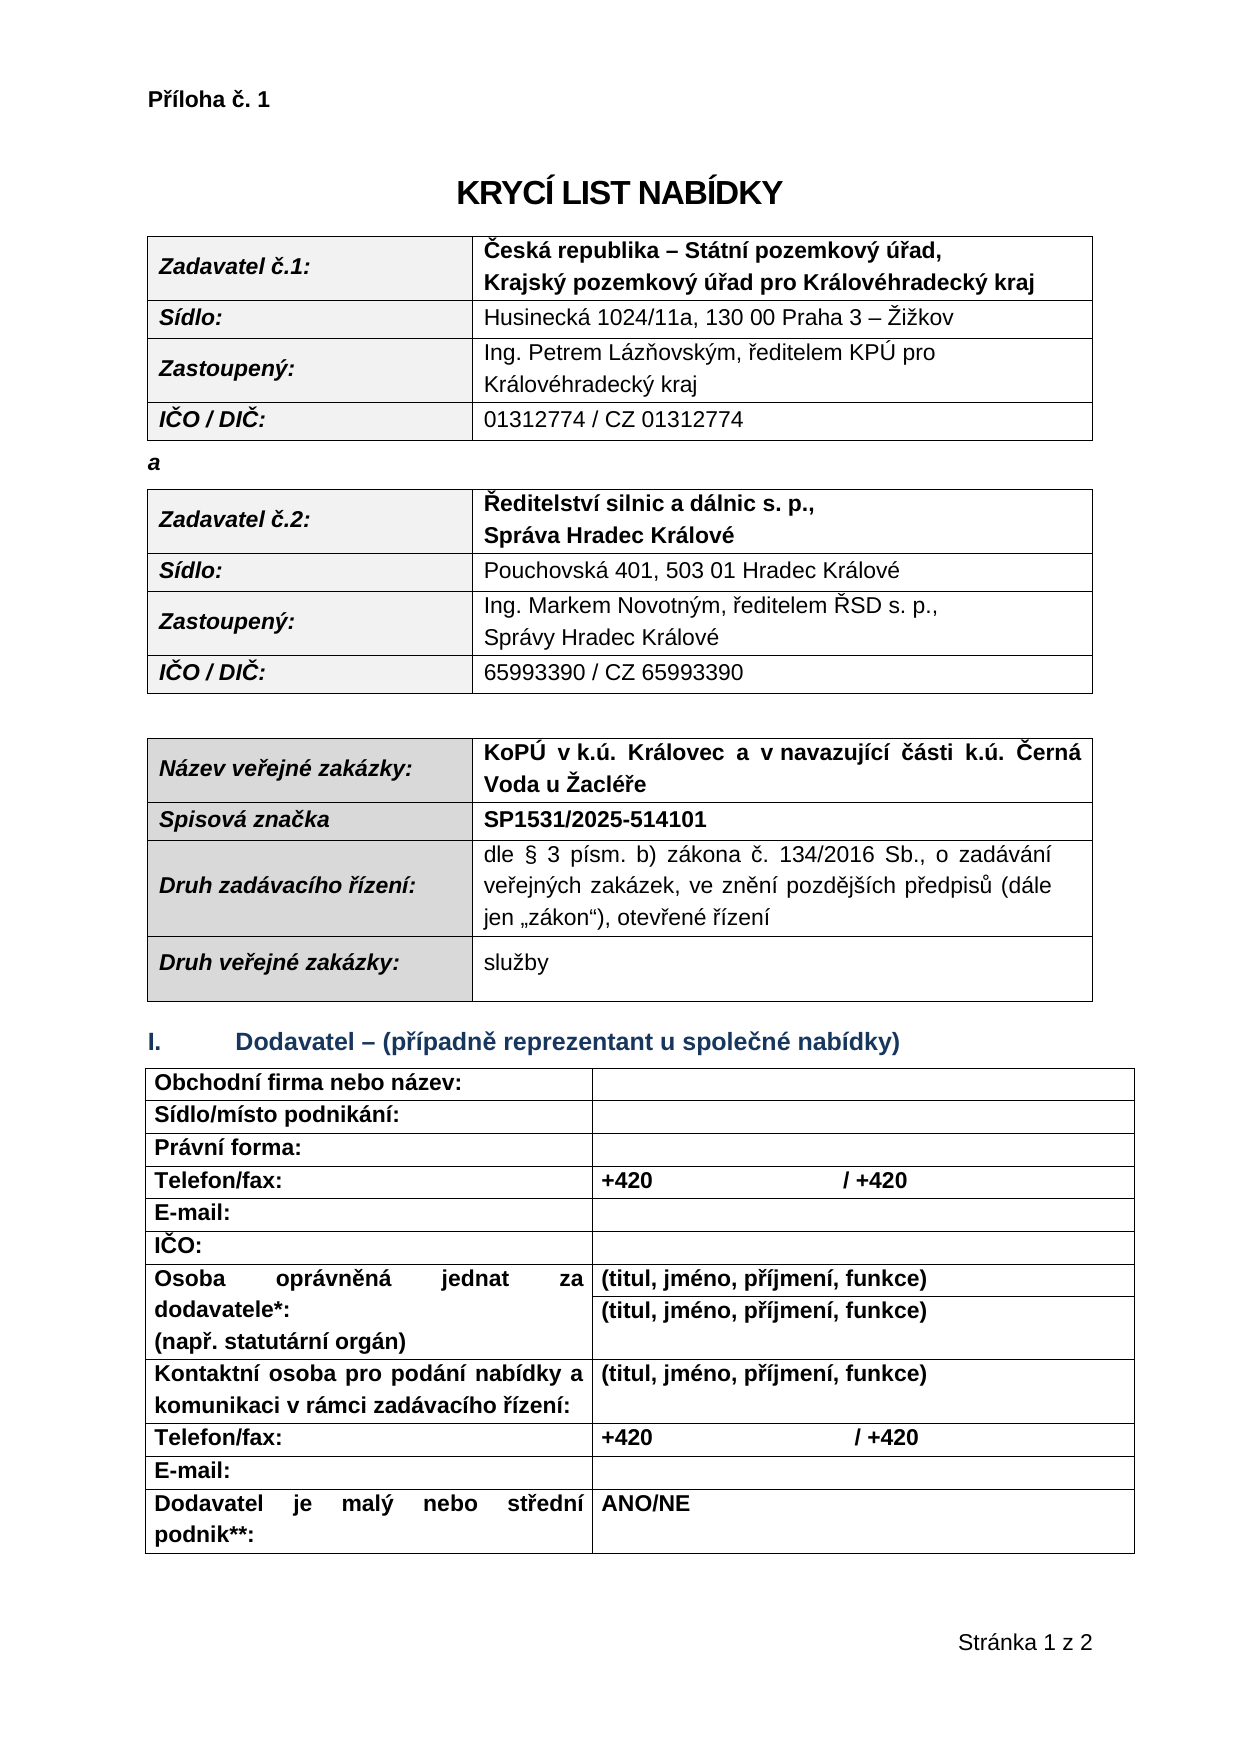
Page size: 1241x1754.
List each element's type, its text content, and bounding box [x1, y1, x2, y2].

table_cell Telefon/fax: [146, 1167, 592, 1198]
subtitle Dodavatel – (případně reprezentant u společné nabídky) [148, 1027, 1093, 1055]
table_cell Druh veřejné zakázky: [148, 937, 472, 1001]
table_cell Druh zadávacího řízení: [148, 841, 472, 936]
table_cell +420 / +420 [593, 1167, 1134, 1198]
table_cell [593, 1101, 1134, 1133]
table_cell Spisová značka [148, 803, 472, 840]
table_cell [593, 1232, 1134, 1263]
table_cell služby [473, 937, 1092, 1001]
table_cell Husinecká 1024/11a, 130 00 Praha 3 – Žižkov [473, 301, 1092, 338]
table_cell Telefon/fax: [146, 1424, 592, 1456]
table_cell Sídlo/místo podnikání: [146, 1101, 592, 1133]
table_cell Právní forma: [146, 1134, 592, 1166]
table_header KoPÚ v k.ú. Královec a v navazující části k.ú. Černá Voda u Žacléře [473, 739, 1092, 802]
table_cell [593, 1457, 1134, 1488]
table_cell E-mail: [146, 1457, 592, 1488]
table_cell E-mail: [146, 1199, 592, 1231]
table_cell [593, 1134, 1134, 1166]
table_cell Dodavatel je malý nebo střední podnik**: [146, 1490, 592, 1553]
table_header Česká republika – Státní pozemkový úřad, Krajský pozemkový úřad pro Královéhradecký kraj [473, 237, 1092, 300]
table_cell 65993390 / CZ 65993390 [473, 656, 1092, 693]
table_cell IČO / DIČ: [148, 403, 472, 440]
table_header Zadavatel č.2: [148, 490, 472, 553]
table_cell IČO: [146, 1232, 592, 1263]
table_cell Zastoupený: [148, 592, 472, 655]
table_cell +420 / +420 [593, 1424, 1134, 1456]
table_header Ředitelství silnic a dálnic s. p., Správa Hradec Králové [473, 490, 1092, 553]
table_cell Sídlo: [148, 301, 472, 338]
table_cell Sídlo: [148, 554, 472, 591]
table_cell Zastoupený: [148, 339, 472, 402]
title Krycí list nabídky [148, 173, 1093, 211]
table_cell [593, 1199, 1134, 1231]
table_cell SP1531/2025-514101 [473, 803, 1092, 840]
table_header Zadavatel č.1: [148, 237, 472, 300]
table_cell IČO / DIČ: [148, 656, 472, 693]
table_cell dle § 3 písm. b) zákona č. 134/2016 Sb., o zadávání veřejných zakázek, ve znění pozdějších předpisů (dále jen „zákon“), otevřené řízení [473, 841, 1092, 936]
table_cell (titul, jméno, příjmení, funkce) [593, 1297, 1134, 1359]
table_cell Ing. Markem Novotným, ředitelem ŘSD s. p., Správy Hradec Králové [473, 592, 1092, 655]
table_cell (titul, jméno, příjmení, funkce) [593, 1265, 1134, 1296]
table_header Název veřejné zakázky: [148, 739, 472, 802]
text a [148, 449, 1093, 476]
table_cell Osoba oprávněná jednat za dodavatele*: (např. statutární orgán) [146, 1265, 592, 1359]
table_cell 01312774 / CZ 01312774 [473, 403, 1092, 440]
table_cell Kontaktní osoba pro podání nabídky a komunikaci v rámci zadávacího řízení: [146, 1360, 592, 1423]
table_cell ANO/NE [593, 1490, 1134, 1553]
table_cell Pouchovská 401, 503 01 Hradec Králové [473, 554, 1092, 591]
table_header [593, 1069, 1134, 1100]
table_cell (titul, jméno, příjmení, funkce) [593, 1360, 1134, 1423]
table_cell Ing. Petrem Lázňovským, ředitelem KPÚ pro Královéhradecký kraj [473, 339, 1092, 402]
table_header Obchodní firma nebo název: [146, 1069, 592, 1100]
